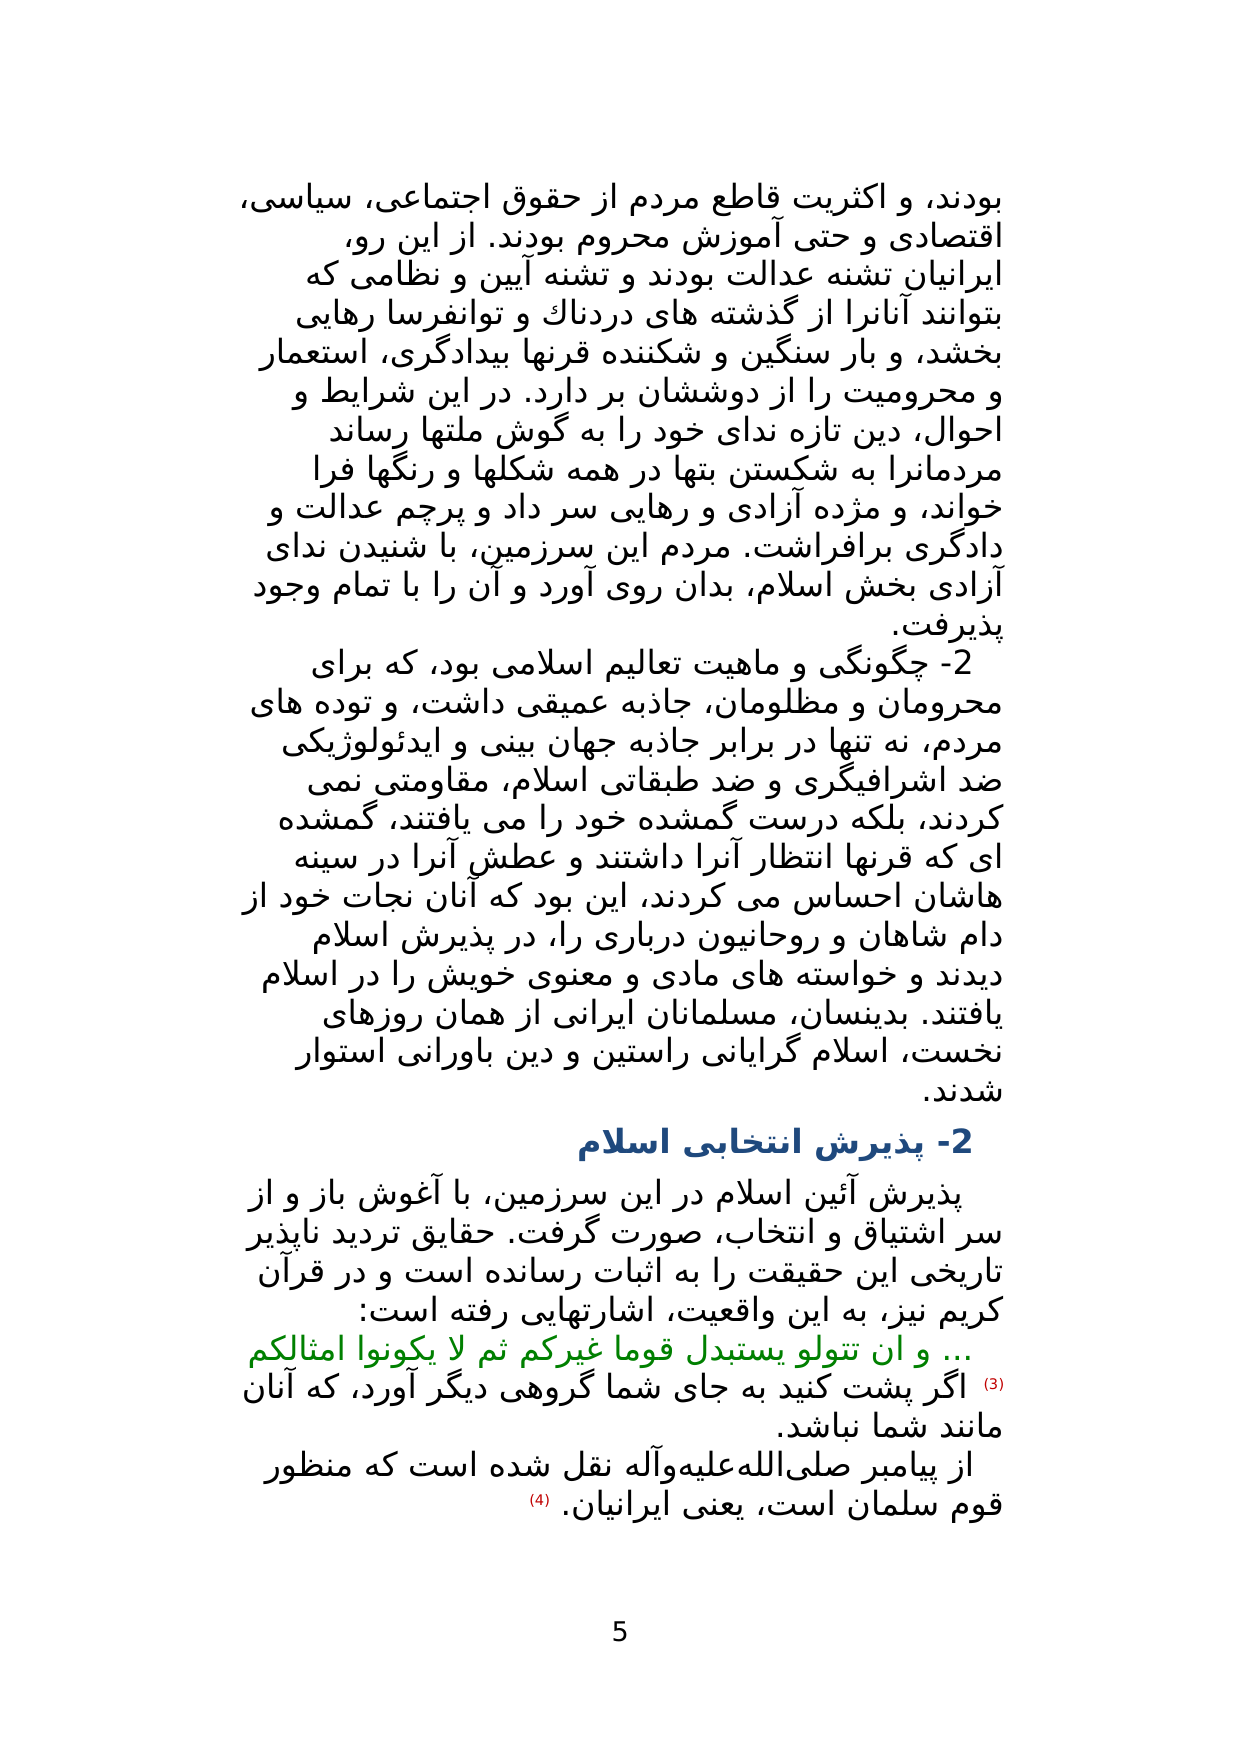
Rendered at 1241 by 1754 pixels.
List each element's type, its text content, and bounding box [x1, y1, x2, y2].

subtitle 2- پذيرش انتخابى اسلام [236, 1122, 1004, 1161]
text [236, 177, 1004, 643]
text 2- چگونگى و ماهيت تعاليم اسلامى بود، كه براى محرومان و مظلومان، جاذبه عميقى داشت، و توده هاى مردم، نه تنها در برابر جاذبه جهان بينى و ايدئولوژيكى ضد اشرافيگرى و ضد طبقاتى اسلام، مقاومتى نمى كردند، بلكه درست گمشده خود را مى يافتند، گمشده اى كه قرنها انتظار آنرا داشتند و عطش آنرا در سينه هاشان احساس مى كردند، اين بود كه آنان نجات خود از دام شاهان و روحانيون دربارى را، در پذيرش اسلام ديدند و خواسته هاى مادى و معنوى خويش را در اسلام يافتند. بدينسان، مسلمانان ايرانى از همان روزهاى نخست، اسلام گرايانى راستين و دين باورانى استوار شدند. [236, 643, 1004, 1110]
text از پيامبر صلى‌الله‌عليه‌وآله‌ نقل شده است كه منظور قوم سلمان است، يعنى ايرانيان. (4) [236, 1446, 1004, 1523]
text ... و ان تتولو يستبدل قوما غيركم ثم لا يكونوا امثالكم (3) اگر پشت كنيد به جاى شما گروهى ديگر آورد، كه آنان مانند شما نباشد. [236, 1329, 1004, 1446]
text پذيرش آئين اسلام در اين سرزمين، با آغوش باز و از سر اشتياق و انتخاب، صورت گرفت. حقايق ترديد ناپذير تاريخى اين حقيقت را به اثبات رسانده است و در قرآن كريم نيز، به اين واقعيت، اشارتهايى رفته است: [236, 1173, 1004, 1329]
